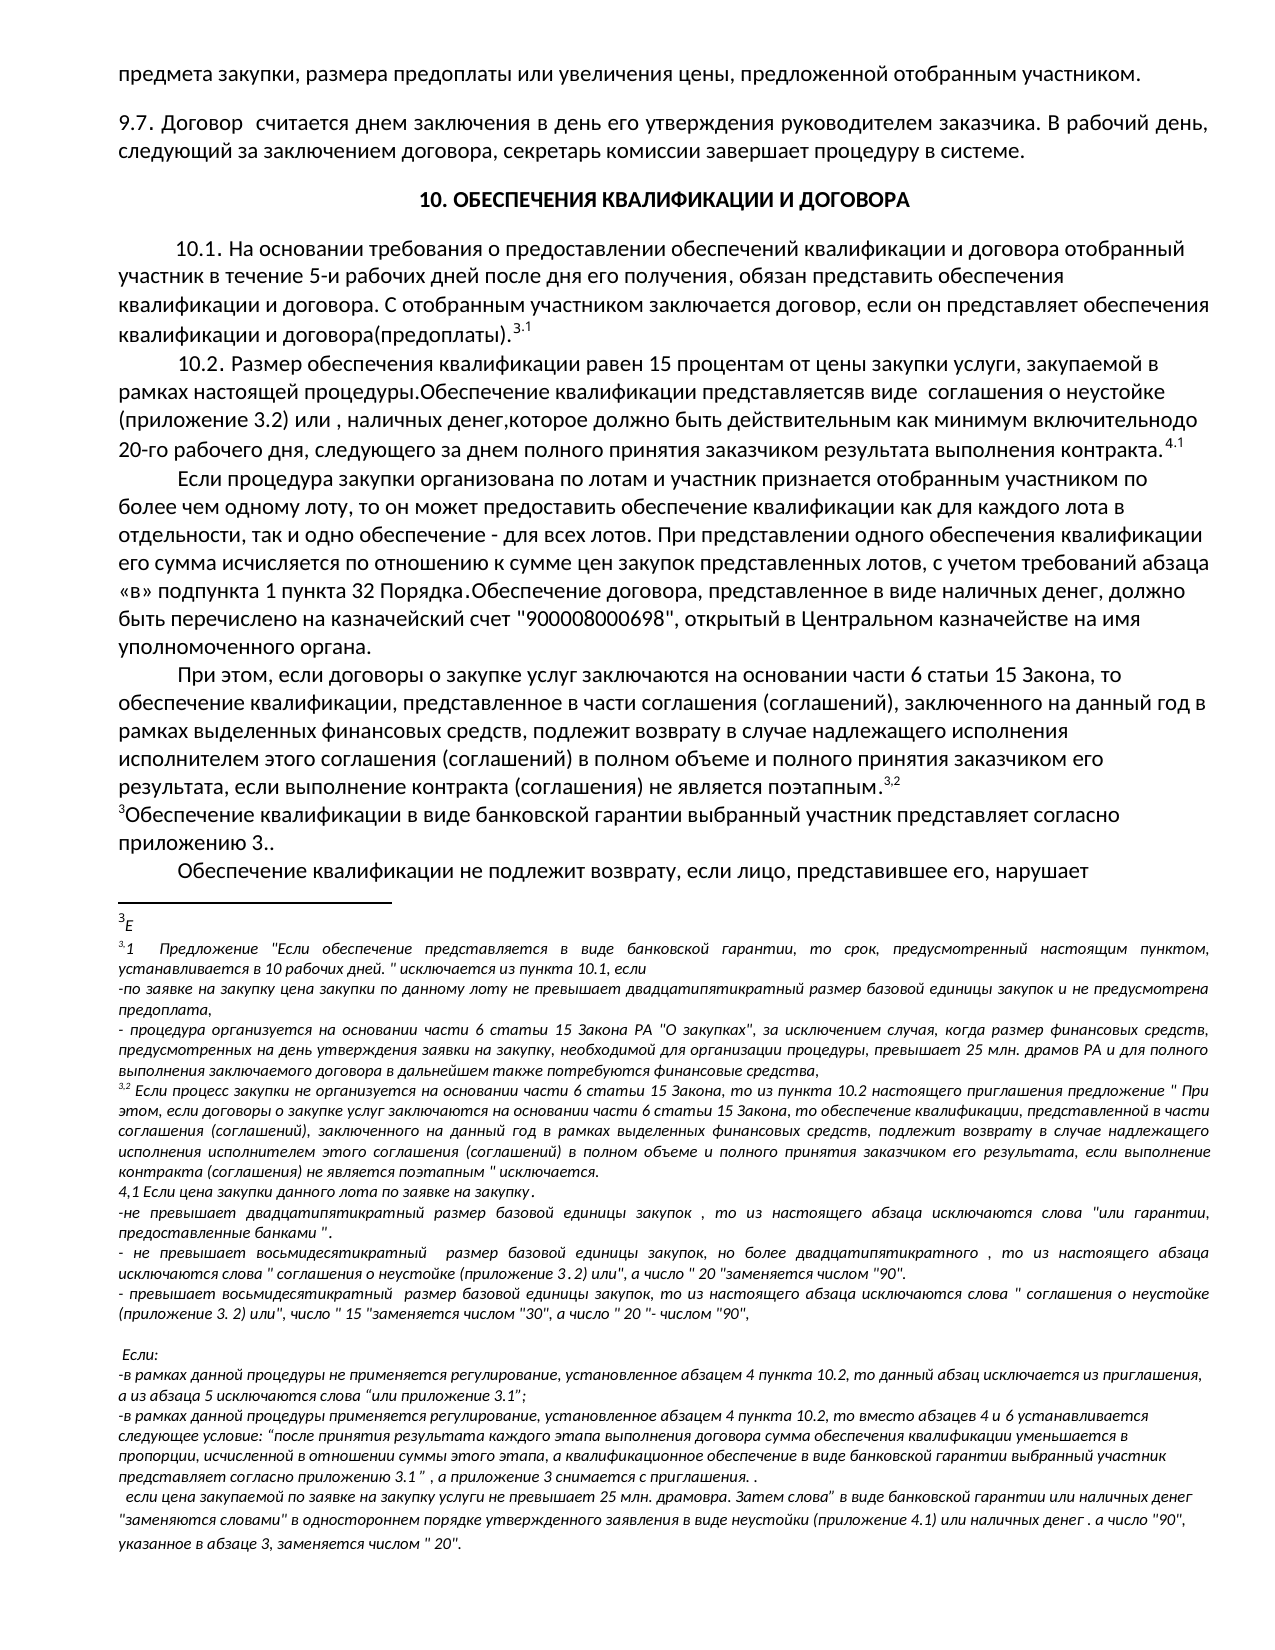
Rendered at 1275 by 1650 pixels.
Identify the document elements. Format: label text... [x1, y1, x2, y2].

text 10. ОБЕСПЕЧЕНИЯ КВАЛИФИКАЦИИ И ДОГОВОРА [118, 185, 1211, 213]
text 10.2․ Размер обеспечения квалификации равен 15 процентам от цены закупки услуги, закупаемой в рамках настоящей процедуры.Обеспечение квалификации представляетсяв виде соглашения о неустойке (приложение 3.2) или , наличных денег,которое должно быть действительным как минимум включительнодо 20-го рабочего дня, следующего за днем полного принятия заказчиком результата выполнения контракта.4.1 [118, 349, 1211, 464]
text 10.1․ На основании требования о предоставлении обеспечений квалификации и договора отобранный участник в течение 5-и рабочих дней после дня его получения, обязан представить обеспечения квалификации и договора. С отобранным участником заключается договор, если он представляет обеспечения квалификации и договора(предоплаты).3.1 [118, 234, 1211, 349]
text Если процедура закупки организована по лотам и участник признается отобранным участником по более чем одному лоту, то он может предоставить обеспечение квалификации как для каждого лота в отдельности, так и одно обеспечение - для всех лотов. При представлении одного обеспечения квалификации его сумма исчисляется по отношению к сумме цен закупок представленных лотов, с учетом требований абзаца «в» подпункта 1 пункта 32 Порядка․Обеспечение договора, представленное в виде наличных денег, должно быть перечислено на казначейский счет "900008000698", открытый в Центральном казначействе на имя уполномоченного органа. [118, 464, 1211, 660]
text Обеспечение квалификации в виде банковской гарантии выбранный участник представляет согласно приложению 3.. [118, 801, 1211, 857]
text При этом, если договоры о закупке услуг заключаются на основании части 6 статьи 15 Закона, то обеспечение квалификации, представленное в части соглашения (соглашений), заключенного на данный год в рамках выделенных финансовых средств, подлежит возврату в случае надлежащего исполнения исполнителем этого соглашения (соглашений) в полном объеме и полного принятия заказчиком его результата, если выполнение контракта (соглашения) не является поэтапным.3,2 [118, 660, 1211, 801]
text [118, 59, 1211, 87]
text Обеспечение квалификации не подлежит возврату, если лицо, представившее его, нарушает предусмотренное договором обязательство, которое влечет за собой одностороннее расторжение договора заказчиком. [118, 857, 1211, 884]
text 9.7․ Договор считается днем заключения в день его утверждения руководителем заказчика. В рабочий день, следующий за заключением договора, секретарь комиссии завершает процедуру в системе. [118, 108, 1211, 164]
